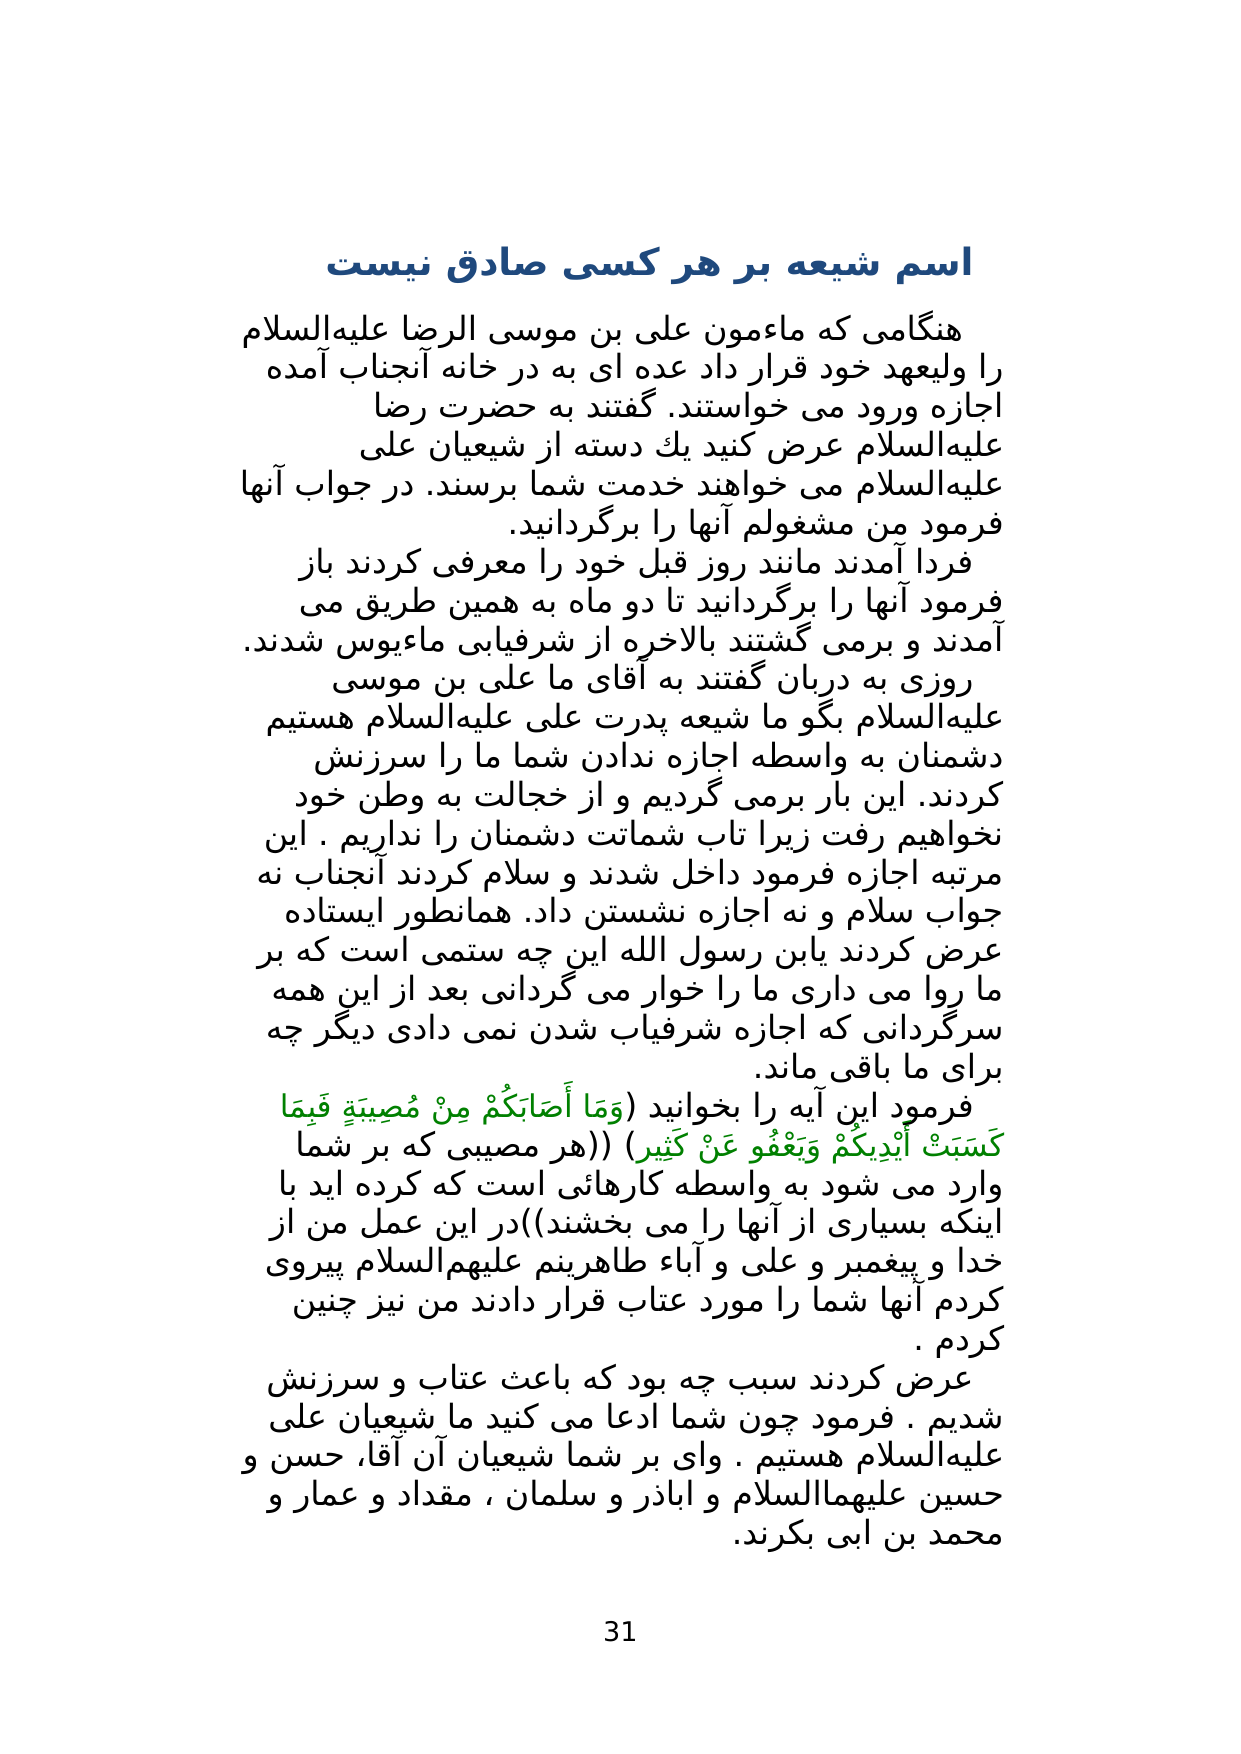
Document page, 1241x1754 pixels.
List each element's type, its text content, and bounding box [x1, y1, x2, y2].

subtitle اسم شيعه بر هر كسى صادق نيست [236, 241, 1004, 284]
text هنگامى كه ماءمون على بن موسى الرضا عليه‌السلام را وليعهد خود قرار داد عده اى به در خانه آنجناب آمده اجازه ورود مى خواستند. گفتند به حضرت رضا عليه‌السلام عرض كنيد يك دسته از شيعيان على عليه‌السلام مى خواهند خدمت شما برسند. در جواب آنها فرمود من مشغولم آنها را برگردانيد. [236, 309, 1004, 542]
text فردا آمدند مانند روز قبل خود را معرفى كردند باز فرمود آنها را برگردانيد تا دو ماه به همين طريق مى آمدند و برمى گشتند بالاخره از شرفيابى ماءيوس شدند. [236, 542, 1004, 659]
text عرض كردند سبب چه بود كه باعث عتاب و سرزنش شديم . فرمود چون شما ادعا مى كنيد ما شيعيان على عليه‌السلام هستيم . واى بر شما شيعيان آن آقا، حسن و حسين عليهما‌السلام و اباذر و سلمان ، مقداد و عمار و محمد بن ابى بكرند. [236, 1358, 1004, 1552]
text روزى به دربان گفتند به آقاى ما على بن موسى عليه‌السلام بگو ما شيعه پدرت على عليه‌السلام هستيم دشمنان به واسطه اجازه ندادن شما ما را سرزنش كردند. اين بار برمى گرديم و از خجالت به وطن خود نخواهيم رفت زيرا تاب شماتت دشمنان را نداريم . اين مرتبه اجازه فرمود داخل شدند و سلام كردند آنجناب نه جواب سلام و نه اجازه نشستن داد. همانطور ايستاده عرض كردند يابن رسول الله اين چه ستمى است كه بر ما روا مى دارى ما را خوار مى گردانى بعد از اين همه سرگردانى كه اجازه شرفياب شدن نمى دادى ديگر چه براى ما باقى ماند. [236, 659, 1004, 1086]
text فرمود اين آيه را بخوانيد (وَمَا أَصَابَكُمْ مِنْ مُصِيبَةٍ فَبِمَا كَسَبَتْ أَيْدِيكُمْ وَيَعْفُو عَنْ كَثِير) ((هر مصيبى كه بر شما وارد مى شود به واسطه كارهائى است كه كرده ايد با اينكه بسيارى از آنها را مى بخشند))در اين عمل من از خدا و پيغمبر و على و آباء طاهرينم عليهم‌السلام پيروى كردم آنها شما را مورد عتاب قرار دادند من نيز چنين كردم . [236, 1086, 1004, 1358]
